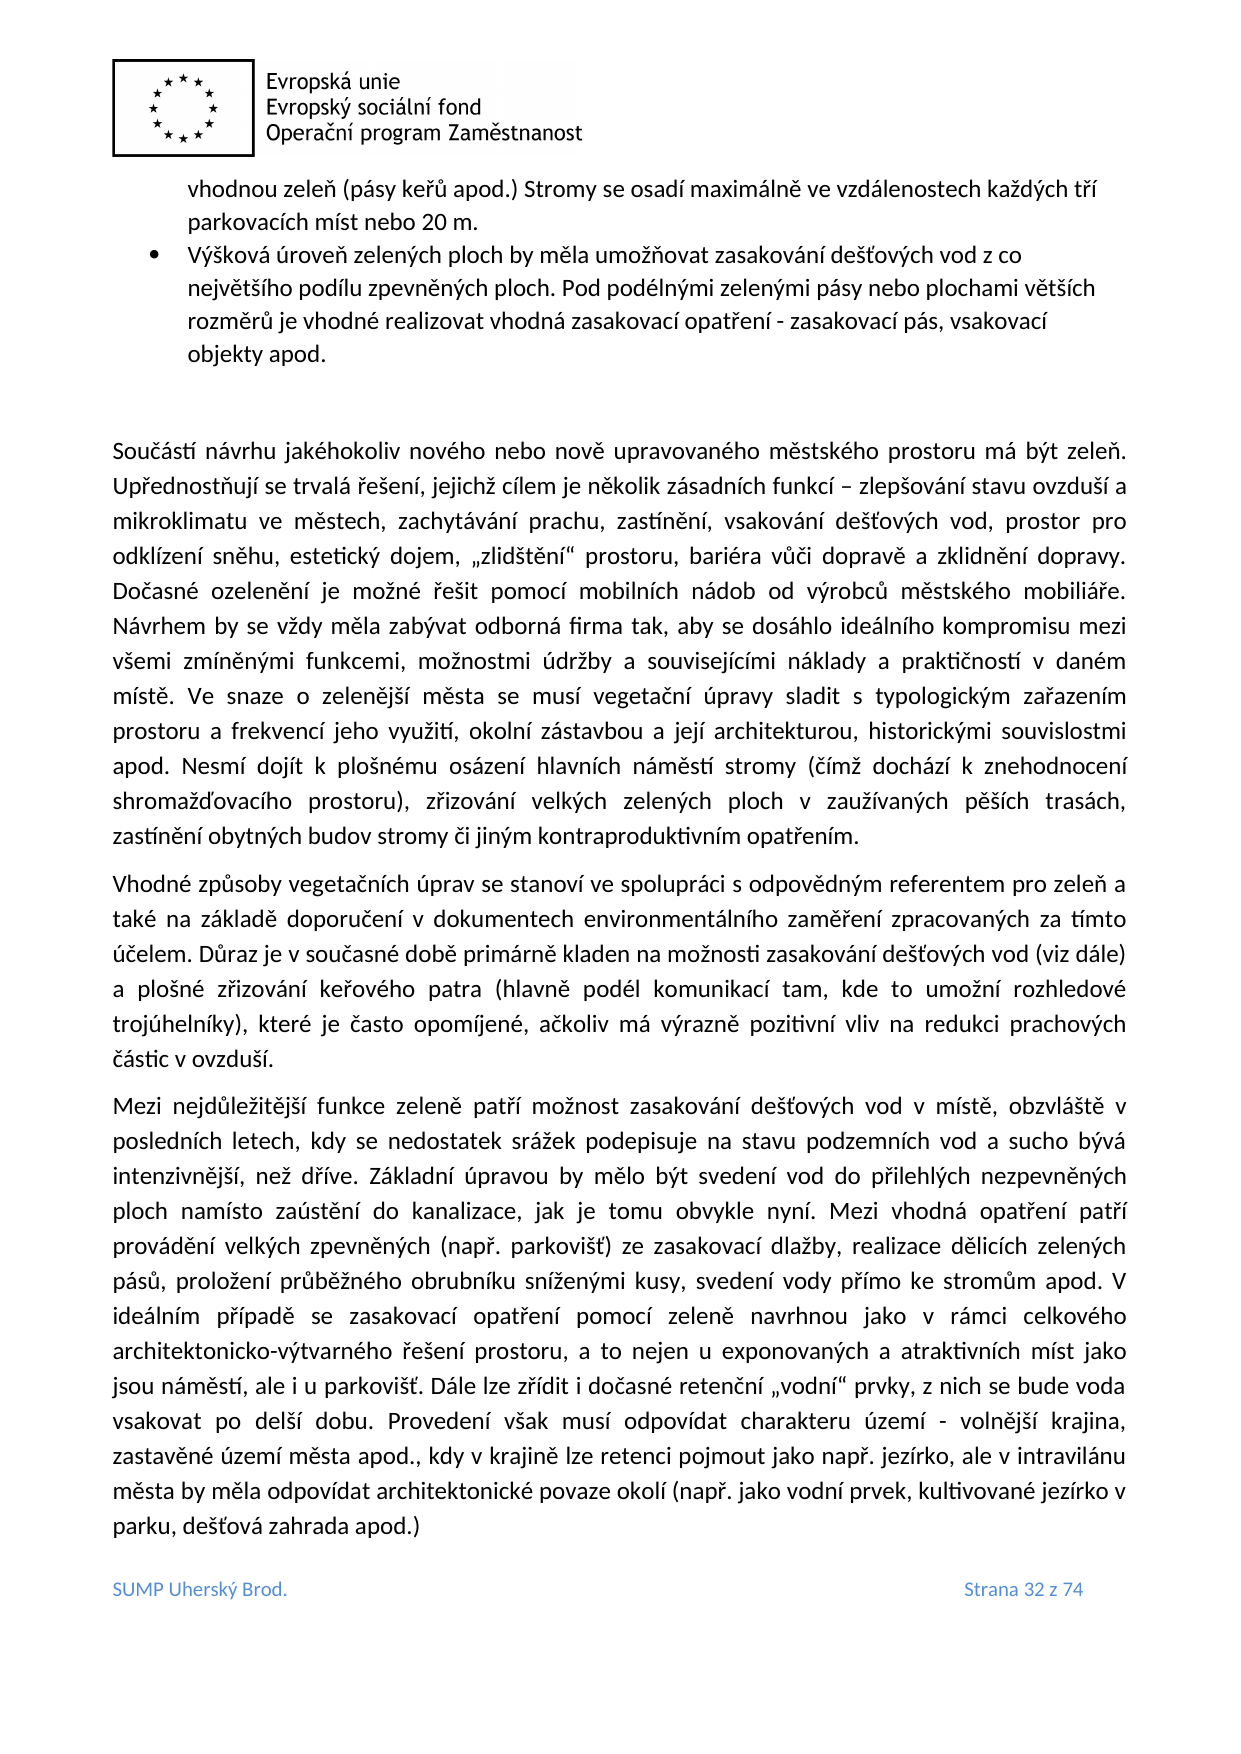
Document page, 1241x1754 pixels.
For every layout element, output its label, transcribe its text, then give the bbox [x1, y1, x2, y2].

text Vhodné způsoby vegetačních úprav se stanoví ve spolupráci s odpovědným referentem pro zeleň a také na základě doporučení v dokumentech environmentálního zaměření zpracovaných za tímto účelem. Důraz je v současné době primárně kladen na možnosti zasakování dešťových vod (viz dále) a plošné zřizování keřového patra (hlavně podél komunikací tam, kde to umožní rozhledové trojúhelníky), které je často opomíjené, ačkoliv má výrazně pozitivní vliv na redukci prachových částic v ovzduší. [112, 868, 1128, 1073]
text Mezi nejdůležitější funkce zeleně patří možnost zasakování dešťových vod v místě, obzvláště v posledních letech, kdy se nedostatek srážek podepisuje na stavu podzemních vod a sucho bývá intenzivnější, než dříve. Základní úpravou by mělo být svedení vod do přilehlých nezpevněných ploch namísto zaústění do kanalizace, jak je tomu obvykle nyní. Mezi vhodná opatření patří provádění velkých zpevněných (např. parkovišť) ze zasakovací dlažby, realizace dělicích zelených pásů, proložení průběžného obrubníku sníženými kusy, svedení vody přímo ke stromům apod. V ideálním případě se zasakovací opatření pomocí zeleně navrhnou jako v rámci celkového architektonicko-výtvarného řešení prostoru, a to nejen u exponovaných a atraktivních míst jako jsou náměstí, ale i u parkovišť. Dále lze zřídit i dočasné retenční „vodní“ prvky, z nich se bude voda vsakovat po delší dobu. Provedení však musí odpovídat charakteru území - volnější krajina, zastavěné území města apod., kdy v krajině lze retenci pojmout jako např. jezírko, ale v intravilánu města by měla odpovídat architektonické povaze okolí (např. jako vodní prvek, kultivované jezírko v parku, dešťová zahrada apod.) [112, 1090, 1128, 1541]
picture [112, 59, 583, 157]
list Výšková úroveň zelených ploch by měla umožňovat zasakování dešťových vod z co největšího podílu zpevněných ploch. Pod podélnými zelenými pásy nebo plochami větších rozměrů je vhodné realizovat vhodná zasakovací opatření - zasakovací pás, vsakovací objekty apod. [150, 239, 1128, 369]
text Součástí návrhu jakéhokoliv nového nebo nově upravovaného městského prostoru má být zeleň. Upřednostňují se trvalá řešení, jejichž cílem je několik zásadních funkcí – zlepšování stavu ovzduší a mikroklimatu ve městech, zachytávání prachu, zastínění, vsakování dešťových vod, prostor pro odklízení sněhu, estetický dojem, „zlidštění“ prostoru, bariéra vůči dopravě a zklidnění dopravy. Dočasné ozelenění je možné řešit pomocí mobilních nádob od výrobců městského mobiliáře. Návrhem by se vždy měla zabývat odborná firma tak, aby se dosáhlo ideálního kompromisu mezi všemi zmíněnými funkcemi, možnostmi údržby a souvisejícími náklady a praktičností v daném místě. Ve snaze o zelenější města se musí vegetační úpravy sladit s typologickým zařazením prostoru a frekvencí jeho využití, okolní zástavbou a její architekturou, historickými souvislostmi apod. Nesmí dojít k plošnému osázení hlavních náměstí stromy (čímž dochází k znehodnocení shromažďovacího prostoru), zřizování velkých zelených ploch v zaužívaných pěších trasách, zastínění obytných budov stromy či jiným kontraproduktivním opatřením. [112, 435, 1128, 851]
